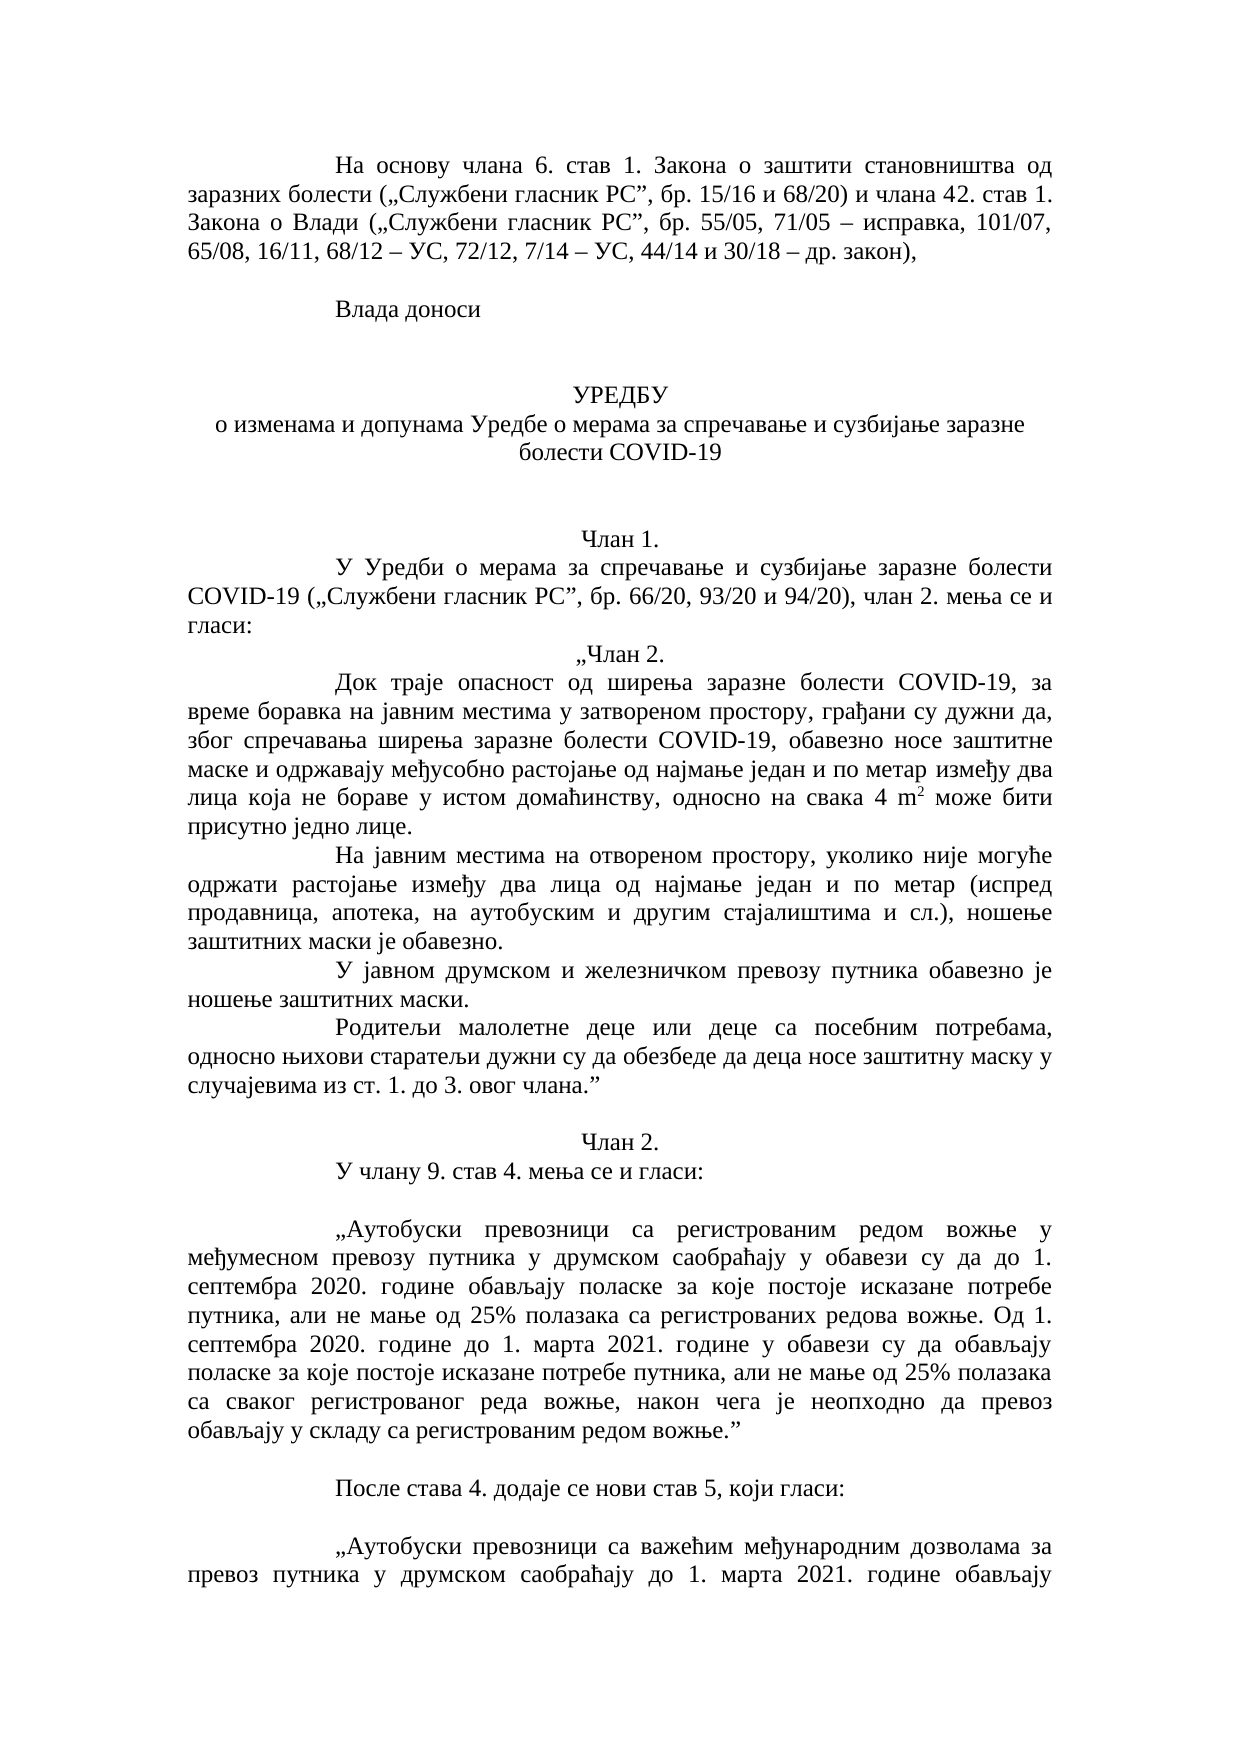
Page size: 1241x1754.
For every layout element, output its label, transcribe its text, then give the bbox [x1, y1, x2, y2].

text Родитељи малолетне деце или деце са посебним потребама, односно њихови старатељи дужни су да обезбеде да деца носе заштитну маску у случајевима из ст. 1. до 3. овог члана.” [187, 1012, 1053, 1099]
text У члану 9. став 4. мења се и гласи: [187, 1156, 1053, 1185]
text У Уредби о мерама за спречавање и сузбијање заразне болести COVID-19 („Службени гласник РС”, бр. 66/20, 93/20 и 94/20), члан 2. мења се и гласи: [187, 552, 1053, 639]
text У јавном друмском и железничком превозу путника обавезно је ношење заштитних маски. [187, 955, 1053, 1012]
text Влада доноси [187, 294, 1053, 322]
text На основу члана 6. став 1. Закона о заштити становништва од заразних болести („Службени гласник РС”, бр. 15/16 и 68/20) и члана 42. став 1. Закона о Влади („Службени гласник РС”, бр. 55/05, 71/05 – исправка, 101/07, 65/08, 16/11, 68/12 – УС, 72/12, 7/14 – УС, 44/14 и 30/18 – др. закон), [187, 150, 1053, 265]
text „Аутобуски превозници са регистрованим редом вожње у међумесном превозу путника у друмском саобраћају у обавези су да до 1. септембра 2020. године обављају поласке за које постоје исказане потребе путника, али не мање од 25% полазака са регистрованих редова вожње. Од 1. септембра 2020. године до 1. марта 2021. године у обавези су да обављају поласке за које постоје исказане потребе путника, али не мање од 25% полазака са сваког регистрованог реда вожње, након чега је неопходно да превоз обављају у складу са регистрованим редом вожње.” [187, 1214, 1053, 1444]
text УРЕДБУ [187, 380, 1053, 409]
text Члан 2. [187, 1127, 1053, 1156]
text Члан 1. [187, 524, 1053, 552]
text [187, 1531, 1053, 1588]
text „Члан 2. [187, 639, 1053, 667]
text Док траје опасност од ширења заразне болести COVID-19, за време боравка на јавним местима у затвореном простору, грађани су дужни да, због спречавања ширења заразне болести COVID-19, обавезно носе заштитне маске и одржавају међусобно растојање од најмање један и по метар између два лица која не бораве у истом домаћинству, односно на свака 4 m2 може бити присутно једно лице. [187, 667, 1053, 840]
text На јавним местима на отвореном простору, уколико није могуће одржати растојање између два лица од најмање један и по метар (испред продавница, апотека, на аутобуским и другим стајалиштима и сл.), ношење заштитних маски је обавезно. [187, 840, 1053, 955]
text После става 4. додаје се нови став 5, који гласи: [187, 1473, 1053, 1502]
text о изменама и допунама Уредбе о мерама за спречавање и сузбијање заразне болести COVID-19 [187, 409, 1053, 466]
